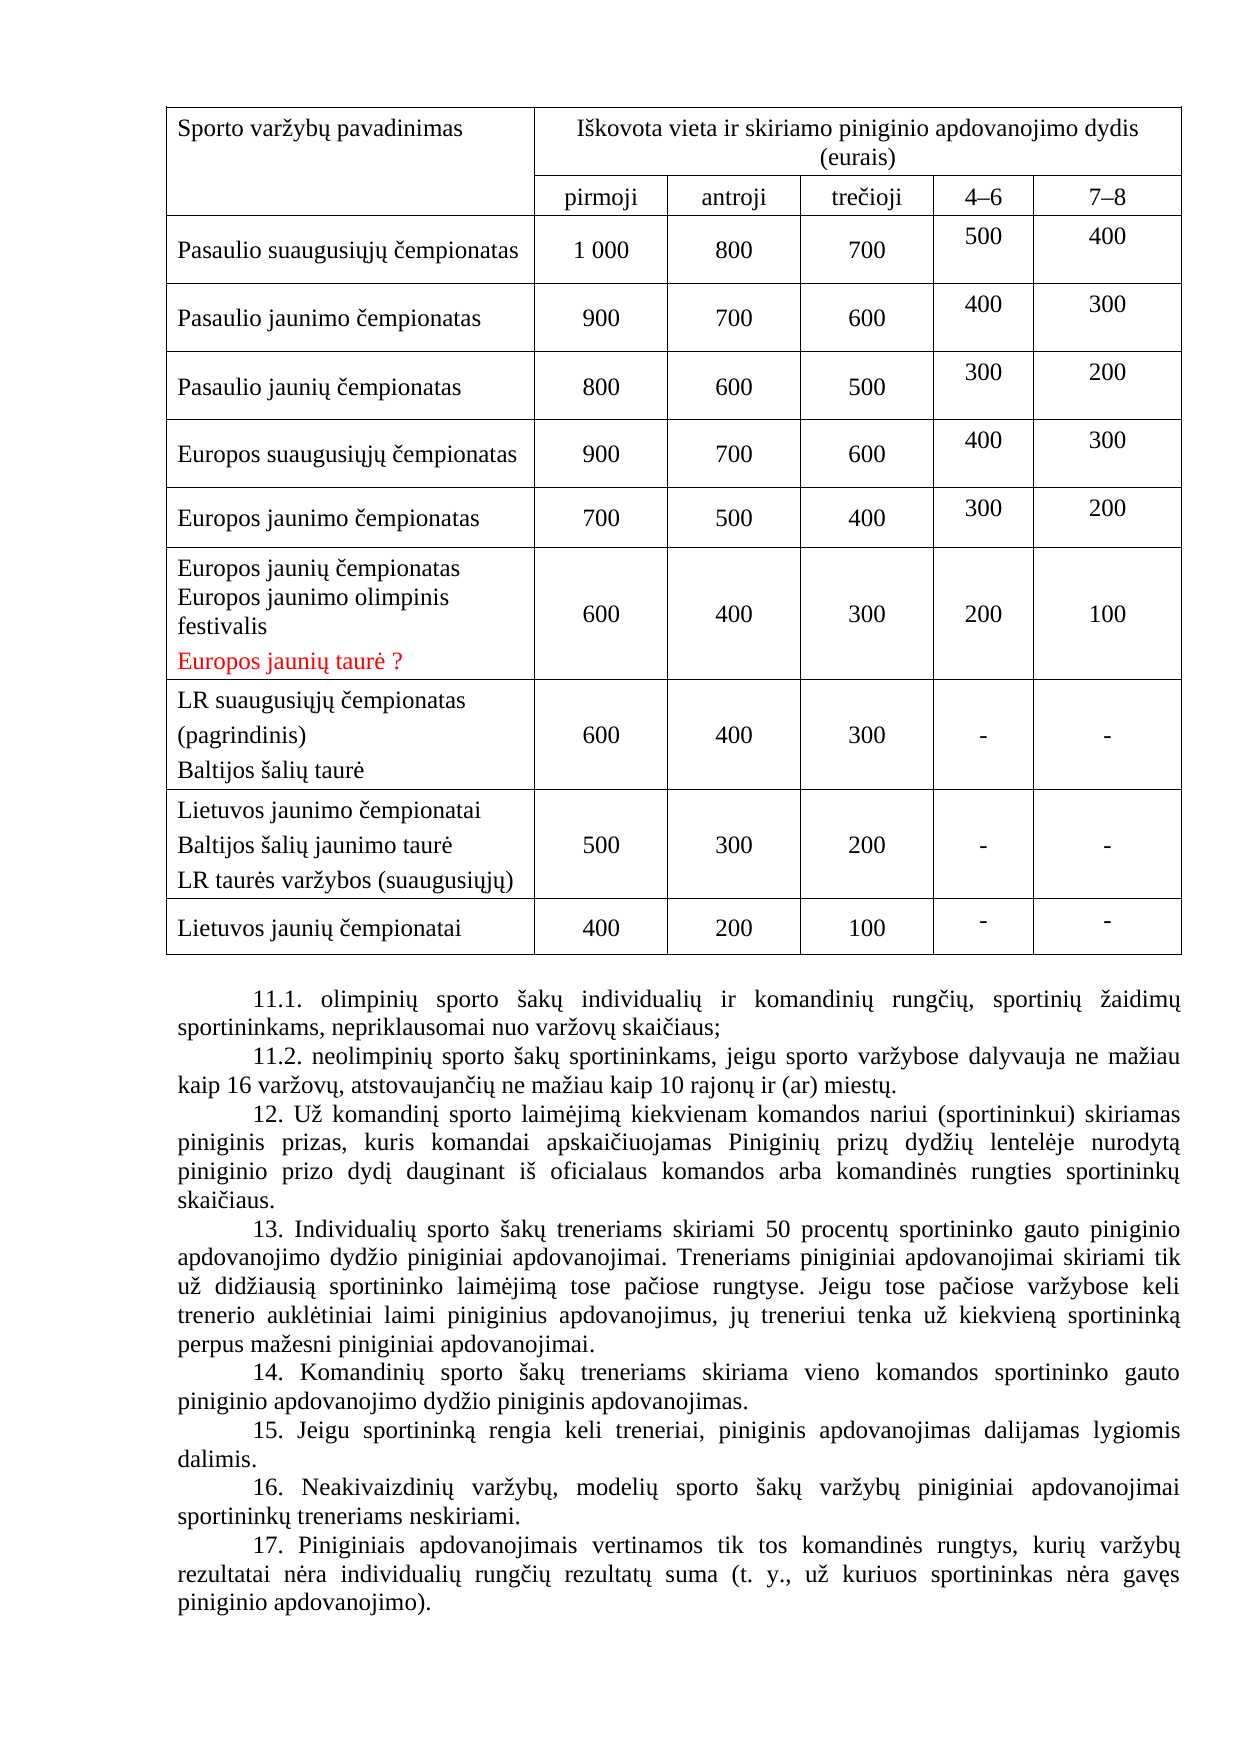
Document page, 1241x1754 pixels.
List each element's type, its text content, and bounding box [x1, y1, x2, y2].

text 12. Už komandinį sporto laimėjimą kiekvienam komandos nariui (sportininkui) skiriamas piniginis prizas, kuris komandai apskaičiuojamas Piniginių prizų dydžių lentelėje nurodytą piniginio prizo dydį dauginant iš oficialaus komandos arba komandinės rungties sportininkų skaičiaus. [177, 1099, 1181, 1214]
table_cell 900 [535, 284, 667, 351]
table_cell 200 [1034, 488, 1181, 547]
table_cell 200 [1034, 352, 1181, 419]
table_cell - [1034, 790, 1181, 898]
table_cell 700 [668, 420, 800, 487]
table_cell 100 [1034, 548, 1181, 679]
table_cell 800 [535, 352, 667, 419]
table_cell LR suaugusiųjų čempionatas (pagrindinis) Baltijos šalių taurė [167, 680, 534, 788]
table_cell - [934, 680, 1033, 788]
table_cell 400 [801, 488, 933, 547]
table_cell 800 [668, 216, 800, 283]
table_cell 600 [801, 284, 933, 351]
table_cell 1 000 [535, 216, 667, 283]
table_header Sporto varžybų pavadinimas [167, 108, 534, 214]
table_cell trečioji [801, 176, 933, 214]
table_cell 7–8 [1034, 176, 1181, 214]
table_cell 400 [1034, 216, 1181, 283]
table_cell - [934, 899, 1033, 954]
table_cell 700 [535, 488, 667, 547]
table_cell 300 [934, 352, 1033, 419]
table_cell - [1034, 899, 1181, 954]
table_cell pirmoji [535, 176, 667, 214]
table_cell 100 [801, 899, 933, 954]
table_cell 400 [934, 284, 1033, 351]
table_cell 200 [801, 790, 933, 898]
table_cell 400 [535, 899, 667, 954]
table_cell 500 [934, 216, 1033, 283]
table_cell 400 [668, 680, 800, 788]
table_cell 500 [801, 352, 933, 419]
table_cell 400 [668, 548, 800, 679]
table_cell 4–6 [934, 176, 1033, 214]
text 11.2. neolimpinių sporto šakų sportininkams, jeigu sporto varžybose dalyvauja ne mažiau kaip 16 varžovų, atstovaujančių ne mažiau kaip 10 rajonų ir (ar) miestų. [177, 1041, 1181, 1099]
text 13. Individualių sporto šakų treneriams skiriami 50 procentų sportininko gauto piniginio apdovanojimo dydžio piniginiai apdovanojimai. Treneriams piniginiai apdovanojimai skiriami tik už didžiausią sportininko laimėjimą tose pačiose rungtyse. Jeigu tose pačiose varžybose keli trenerio auklėtiniai laimi piniginius apdovanojimus, jų treneriui tenka už kiekvieną sportininką perpus mažesni piniginiai apdovanojimai. [177, 1214, 1181, 1357]
text 11.1. olimpinių sporto šakų individualių ir komandinių rungčių, sportinių žaidimų sportininkams, nepriklausomai nuo varžovų skaičiaus; [177, 984, 1181, 1041]
table_cell Pasaulio suaugusiųjų čempionatas [167, 216, 534, 283]
table_cell 300 [801, 680, 933, 788]
table_cell 300 [1034, 420, 1181, 487]
table_cell Pasaulio jaunimo čempionatas [167, 284, 534, 351]
table_cell Europos jaunimo čempionatas [167, 488, 534, 547]
table_cell 200 [668, 899, 800, 954]
table_cell 700 [801, 216, 933, 283]
text 17. Piniginiais apdovanojimais vertinamos tik tos komandinės rungtys, kurių varžybų rezultatai nėra individualių rungčių rezultatų suma (t. y., už kuriuos sportininkas nėra gavęs piniginio apdovanojimo). [177, 1530, 1181, 1616]
table_header Iškovota vieta ir skiriamo piniginio apdovanojimo dydis (eurais) [535, 108, 1181, 175]
table_cell antroji [668, 176, 800, 214]
table_cell 600 [535, 680, 667, 788]
text 16. Neakivaizdinių varžybų, modelių sporto šakų varžybų piniginiai apdovanojimai sportininkų treneriams neskiriami. [177, 1472, 1181, 1530]
table_cell 900 [535, 420, 667, 487]
table_cell 400 [934, 420, 1033, 487]
table_cell 600 [535, 548, 667, 679]
table_cell Pasaulio jaunių čempionatas [167, 352, 534, 419]
table_cell 600 [668, 352, 800, 419]
table_cell - [934, 790, 1033, 898]
table_cell 200 [934, 548, 1033, 679]
table_cell 600 [801, 420, 933, 487]
table_cell Europos jaunių čempionatas Europos jaunimo olimpinis festivalis Europos jaunių taurė ? [167, 548, 534, 679]
table_cell 300 [1034, 284, 1181, 351]
table_cell 500 [668, 488, 800, 547]
table_cell 300 [668, 790, 800, 898]
table_cell 300 [934, 488, 1033, 547]
table_cell Europos suaugusiųjų čempionatas [167, 420, 534, 487]
table_cell 300 [801, 548, 933, 679]
table_cell Lietuvos jaunimo čempionatai Baltijos šalių jaunimo taurė LR taurės varžybos (suaugusiųjų) [167, 790, 534, 898]
table_cell 700 [668, 284, 800, 351]
table_cell Lietuvos jaunių čempionatai [167, 899, 534, 954]
text 14. Komandinių sporto šakų treneriams skiriama vieno komandos sportininko gauto piniginio apdovanojimo dydžio piniginis apdovanojimas. [177, 1357, 1181, 1415]
text 15. Jeigu sportininką rengia keli treneriai, piniginis apdovanojimas dalijamas lygiomis dalimis. [177, 1415, 1181, 1472]
table_cell 500 [535, 790, 667, 898]
table_cell - [1034, 680, 1181, 788]
